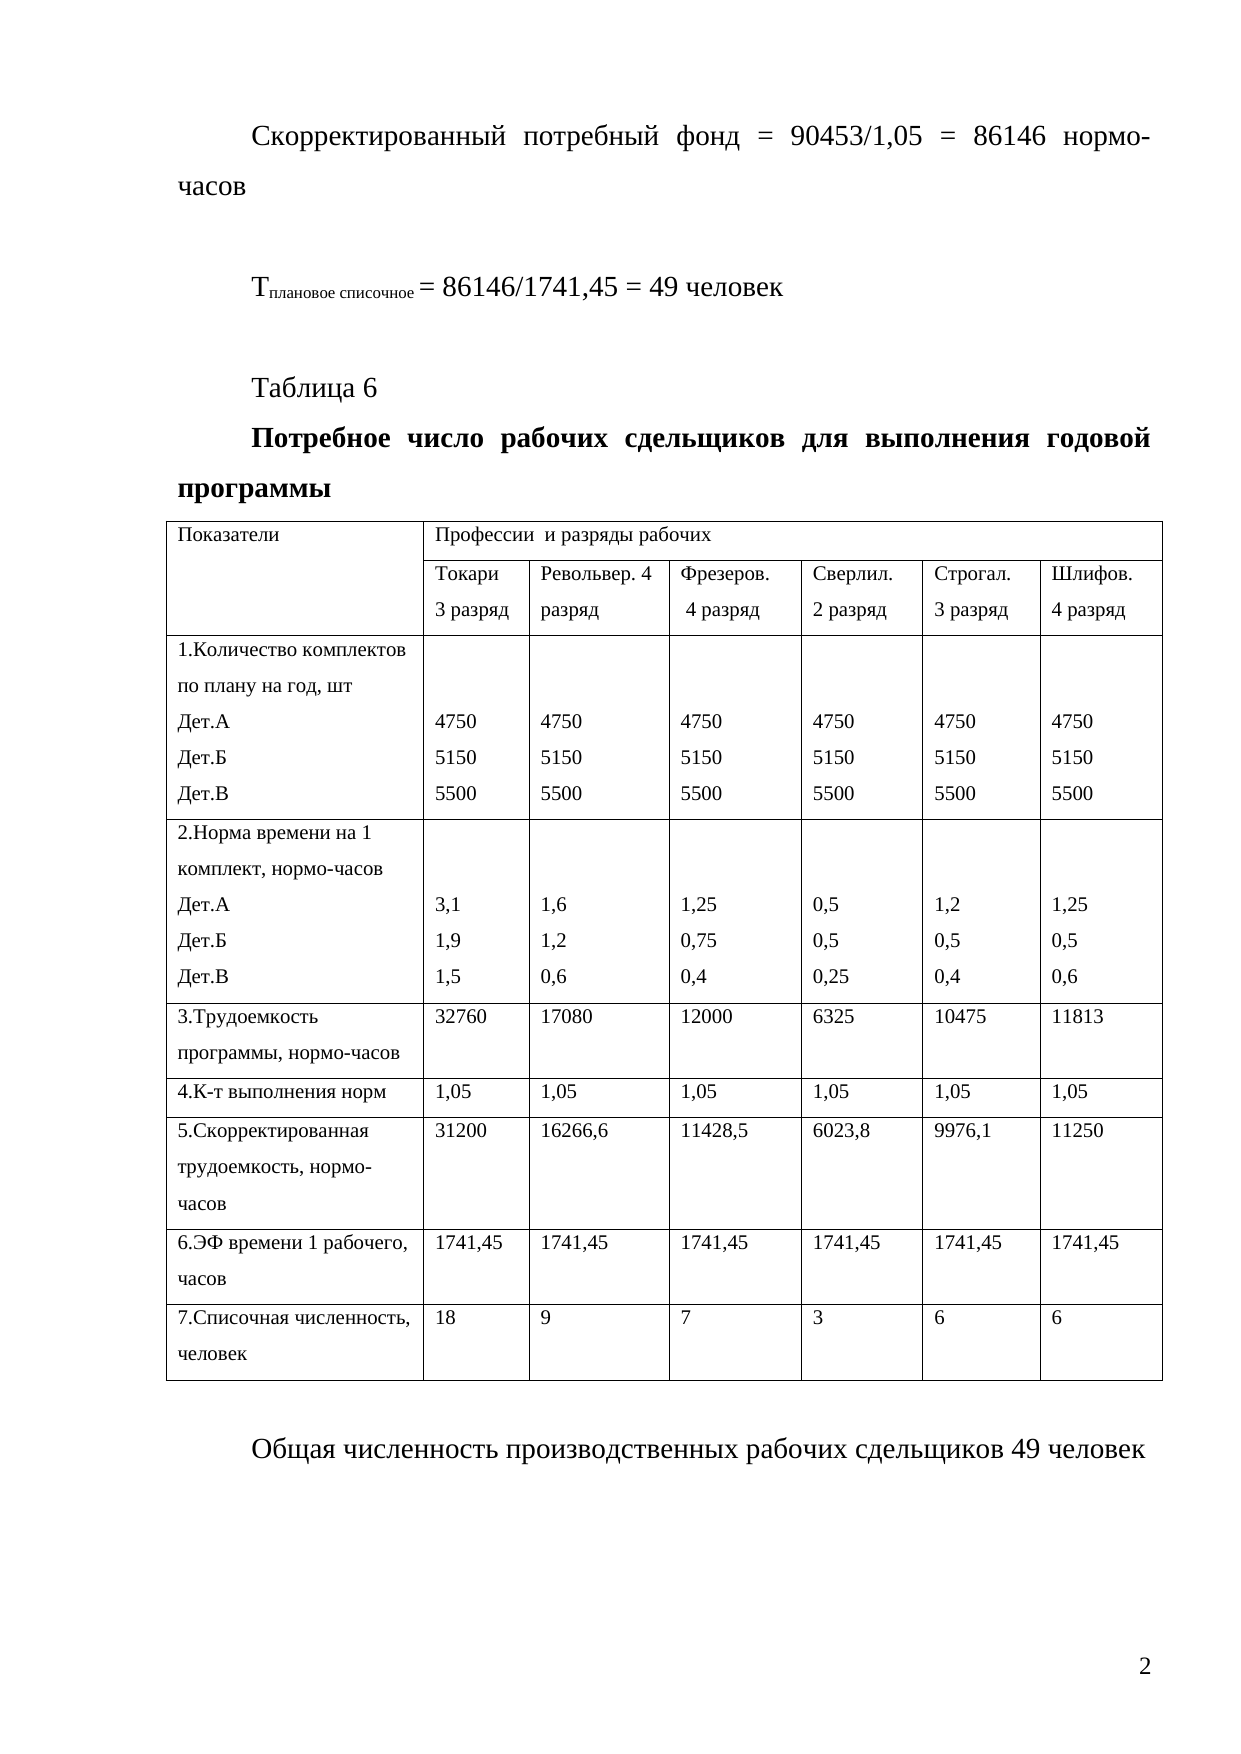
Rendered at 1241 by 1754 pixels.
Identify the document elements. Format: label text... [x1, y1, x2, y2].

table_cell Токари 3 разряд [424, 561, 529, 635]
table_cell 1741,45 [1041, 1230, 1162, 1304]
table_cell 1.Количество комплектов по плану на год, шт Дет.А Дет.Б Дет.В [167, 636, 423, 819]
table_cell 6023,8 [802, 1118, 922, 1229]
text Тплановое списочное = 86146/1741,45 = 49 человек [177, 269, 1152, 303]
table_header Профессии и разряды рабочих [424, 522, 1162, 560]
table_header Показатели [167, 522, 423, 635]
table_cell 4750 5150 5500 [802, 636, 922, 819]
text Таблица 6 [177, 370, 1152, 403]
table_cell 1,2 0,5 0,4 [923, 820, 1040, 1002]
table_cell 1,05 [530, 1079, 669, 1117]
table_cell 1741,45 [923, 1230, 1040, 1304]
table_cell 16266,6 [530, 1118, 669, 1229]
table_cell 1,25 0,5 0,6 [1041, 820, 1162, 1002]
table_cell 9976,1 [923, 1118, 1040, 1229]
table_cell Строгал. 3 разряд [923, 561, 1040, 635]
table_cell 1,05 [424, 1079, 529, 1117]
table_cell 3,1 1,9 1,5 [424, 820, 529, 1002]
table_cell 1741,45 [802, 1230, 922, 1304]
table_cell 1741,45 [670, 1230, 801, 1304]
table_cell 2.Норма времени на 1 комплект, нормо-часов Дет.А Дет.Б Дет.В [167, 820, 423, 1002]
table_cell 1,05 [1041, 1079, 1162, 1117]
table_cell 6325 [802, 1004, 922, 1078]
table_cell 10475 [923, 1004, 1040, 1078]
table_cell 7 [670, 1305, 801, 1379]
table_cell 11250 [1041, 1118, 1162, 1229]
table_cell 6 [1041, 1305, 1162, 1379]
table_cell Шлифов. 4 разряд [1041, 561, 1162, 635]
table_cell 1,25 0,75 0,4 [670, 820, 801, 1002]
table_cell 5.Скорректированная трудоемкость, нормо-часов [167, 1118, 423, 1229]
table_cell Фрезеров. 4 разряд [670, 561, 801, 635]
table_cell 1,05 [923, 1079, 1040, 1117]
text Общая численность производственных рабочих сдельщиков 49 человек [177, 1431, 1152, 1464]
table_cell 7.Списочная численность, человек [167, 1305, 423, 1379]
table_cell 0,5 0,5 0,25 [802, 820, 922, 1002]
table_cell 11813 [1041, 1004, 1162, 1078]
table_cell 1,6 1,2 0,6 [530, 820, 669, 1002]
table_cell 9 [530, 1305, 669, 1379]
table_cell 3.Трудоемкость программы, нормо-часов [167, 1004, 423, 1078]
table_cell 4750 5150 5500 [1041, 636, 1162, 819]
table_cell 4750 5150 5500 [670, 636, 801, 819]
table_cell 17080 [530, 1004, 669, 1078]
table_cell 6.ЭФ времени 1 рабочего, часов [167, 1230, 423, 1304]
table_cell 1741,45 [530, 1230, 669, 1304]
table_cell Револьвер. 4 разряд [530, 561, 669, 635]
table_cell 1,05 [802, 1079, 922, 1117]
table_cell 32760 [424, 1004, 529, 1078]
table_cell 31200 [424, 1118, 529, 1229]
text Скорректированный потребный фонд = 90453/1,05 = 86146 нормо-часов [177, 118, 1152, 202]
table_cell 4750 5150 5500 [424, 636, 529, 819]
table_cell 4.К-т выполнения норм [167, 1079, 423, 1117]
table_cell 1,05 [670, 1079, 801, 1117]
table_cell Сверлил. 2 разряд [802, 561, 922, 635]
table_cell 3 [802, 1305, 922, 1379]
table_cell 1741,45 [424, 1230, 529, 1304]
table_cell 4750 5150 5500 [530, 636, 669, 819]
table_cell 12000 [670, 1004, 801, 1078]
text Потребное число рабочих сдельщиков для выполнения годовой программы [177, 420, 1152, 504]
table_cell 6 [923, 1305, 1040, 1379]
table_cell 18 [424, 1305, 529, 1379]
table_cell 11428,5 [670, 1118, 801, 1229]
table_cell 4750 5150 5500 [923, 636, 1040, 819]
